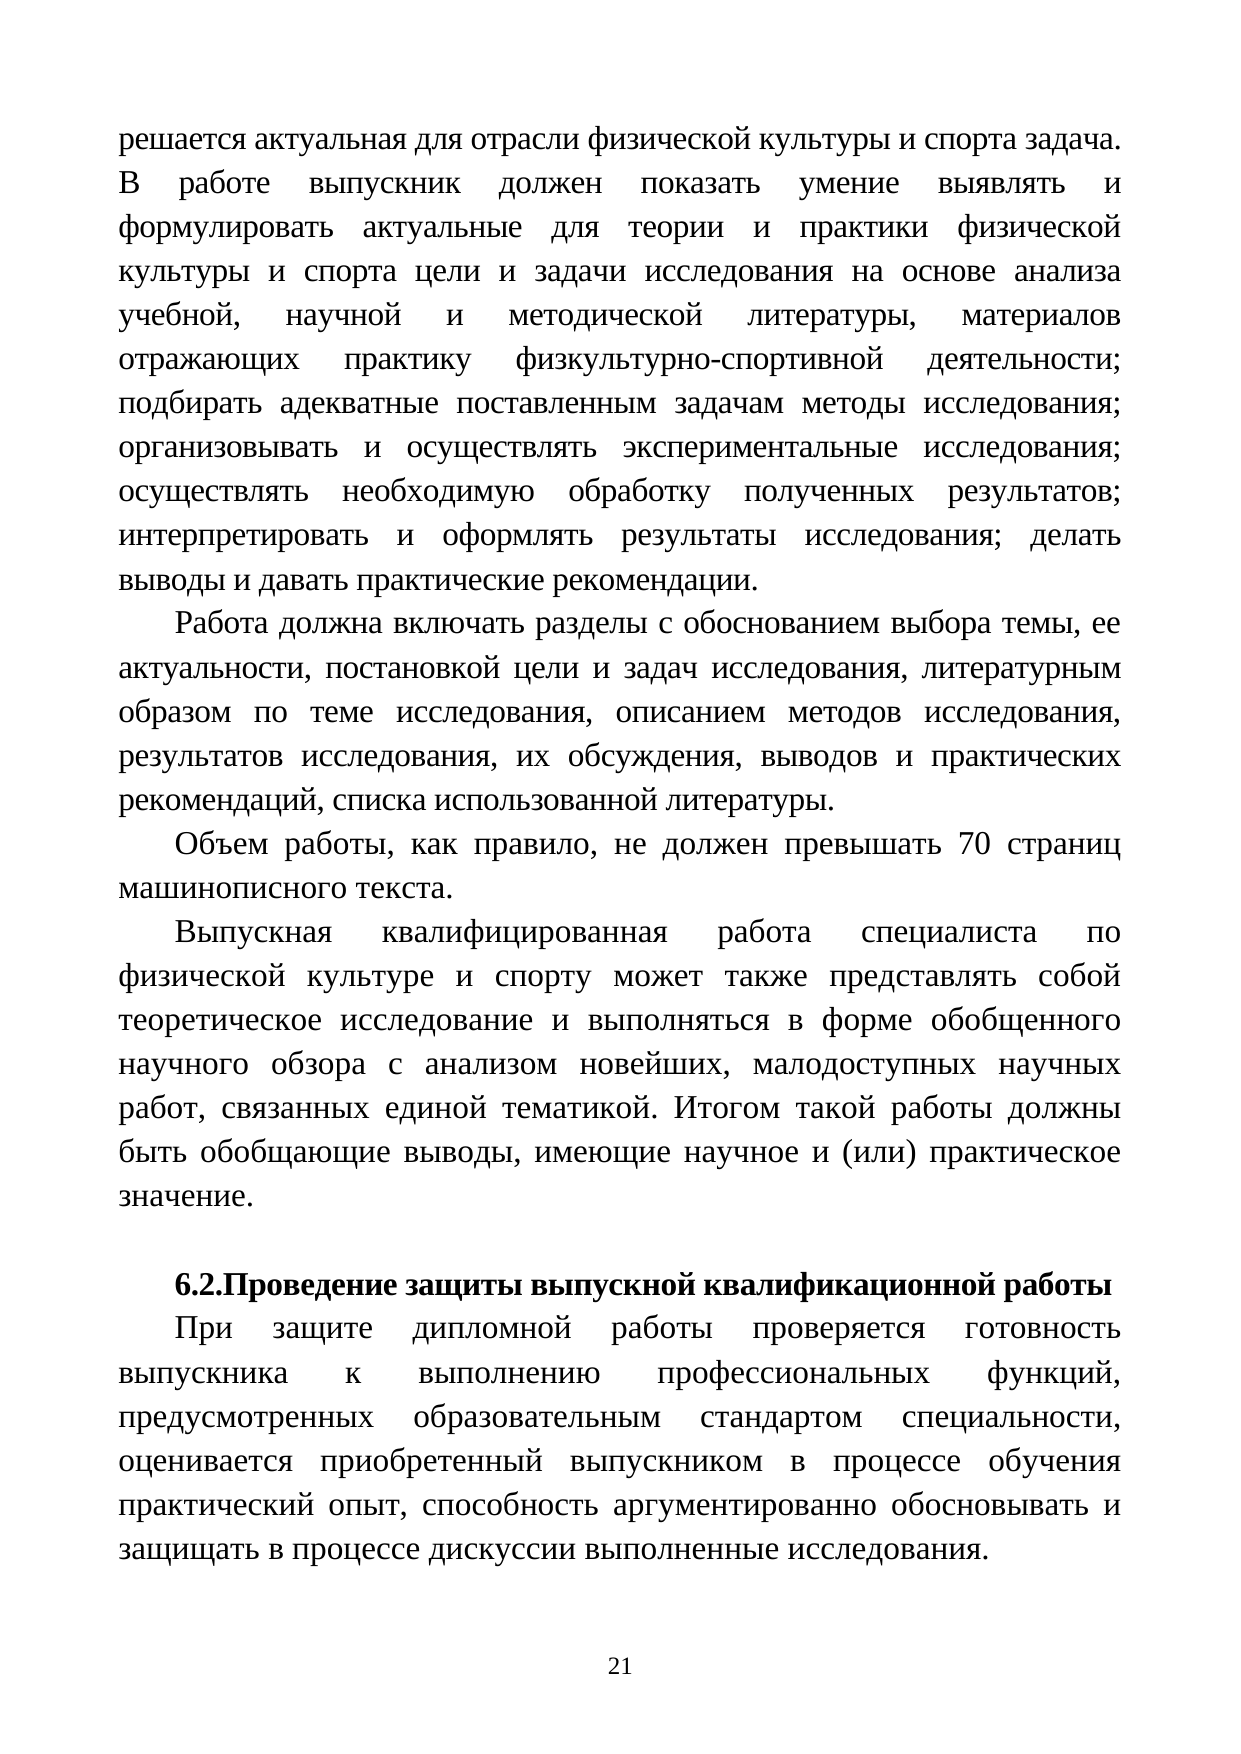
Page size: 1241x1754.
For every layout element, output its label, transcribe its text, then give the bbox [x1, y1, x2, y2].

text Работа должна включать разделы с обоснованием выбора темы, ее актуальности, постановкой цели и задач исследования, литературным образом по теме исследования, описанием методов исследования, результатов исследования, их обсуждения, выводов и практических рекомендаций, списка использованной литературы. [118, 603, 1122, 817]
text Объем работы, как правило, не должен превышать 70 страниц машинописного текста. [118, 823, 1122, 906]
text Выпускная квалифицированная работа специалиста по физической культуре и спорту может также представлять собой теоретическое исследование и выполняться в форме обобщенного научного обзора с анализом новейших, малодоступных научных работ, связанных единой тематикой. Итогом такой работы должны быть обобщающие выводы, имеющие научное и (или) практическое значение. [118, 911, 1122, 1214]
text 6.2.Проведение защиты выпускной квалификационной работы [118, 1264, 1122, 1302]
text При защите дипломной работы проверяется готовность выпускника к выполнению профессиональных функций, предусмотренных образовательным стандартом специальности, оценивается приобретенный выпускником в процессе обучения практический опыт, способность аргументированно обосновывать и защищать в процессе дискуссии выполненные исследования. [118, 1308, 1122, 1566]
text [118, 118, 1122, 597]
